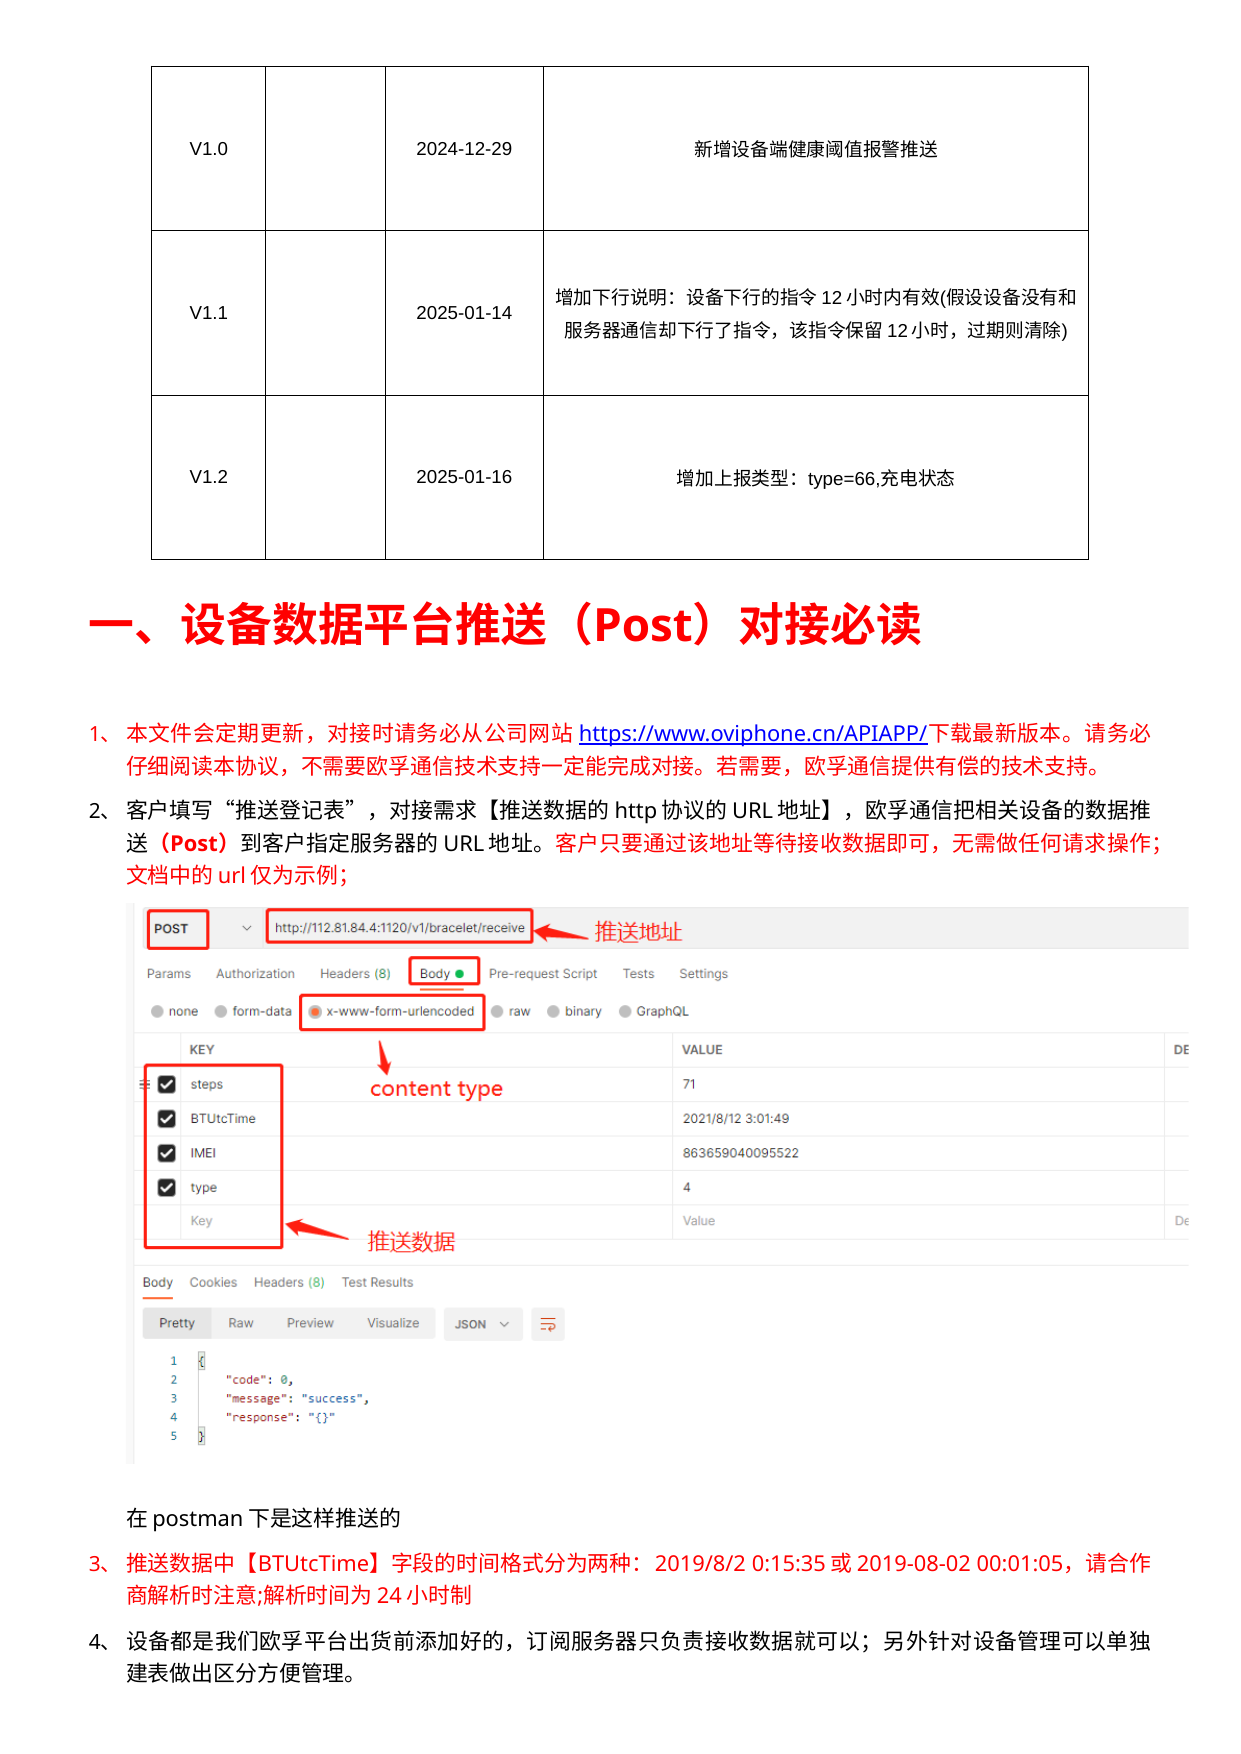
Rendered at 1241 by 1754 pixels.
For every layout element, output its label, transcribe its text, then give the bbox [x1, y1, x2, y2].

subtitle 一、设备数据平台推送（Post）对接必读 [89, 572, 1152, 670]
table_cell V1.1 [152, 231, 265, 394]
table_header 新增设备端健康阈值报警推送 [544, 67, 1088, 230]
table_cell V1.2 [152, 396, 265, 559]
table_cell [266, 231, 385, 394]
table_cell 2025-01-14 [386, 231, 543, 394]
table_cell 2025-01-16 [386, 396, 543, 559]
table_cell 增加下行说明：设备下行的指令12小时内有效(假设设备没有和服务器通信却下行了指令，该指令保留12小时，过期则清除) [544, 231, 1088, 394]
list 客户填写“推送登记表”，对接需求【推送数据的http协议的URL地址】，欧孚通信把相关设备的数据推送（Post）到客户指定服务器的URL地址。客户只要通过该地址等待接收数据即可，无需做任何请求操作；文档中的url仅为示例； [89, 793, 1152, 891]
picture [125, 903, 1189, 1464]
list 设备都是我们欧孚平台出货前添加好的，订阅服务器只负责接收数据就可以；另外针对设备管理可以单独建表做出区分方便管理。 [89, 1623, 1152, 1688]
table_header V1.0 [152, 67, 265, 230]
table_header 2024-12-29 [386, 67, 543, 230]
table_header [266, 67, 385, 230]
list 推送数据中【BTUtcTime】字段的时间格式分为两种：2019/8/2 0:15:35或2019-08-02 00:01:05，请合作商解析时注意;解析时间为24小时制 [89, 1546, 1152, 1611]
list 本文件会定期更新，对接时请务必从公司网站https://www.oviphone.cn/APIAPP/下载最新版本。请务必仔细阅读本协议，不需要欧孚通信技术支持一定能完成对接。若需要，欧孚通信提供有偿的技术支持。 [89, 716, 1152, 781]
list 在postman下是这样推送的 [126, 1501, 1152, 1533]
table_cell 增加上报类型：type=66,充电状态 [544, 396, 1088, 559]
table_cell [266, 396, 385, 559]
